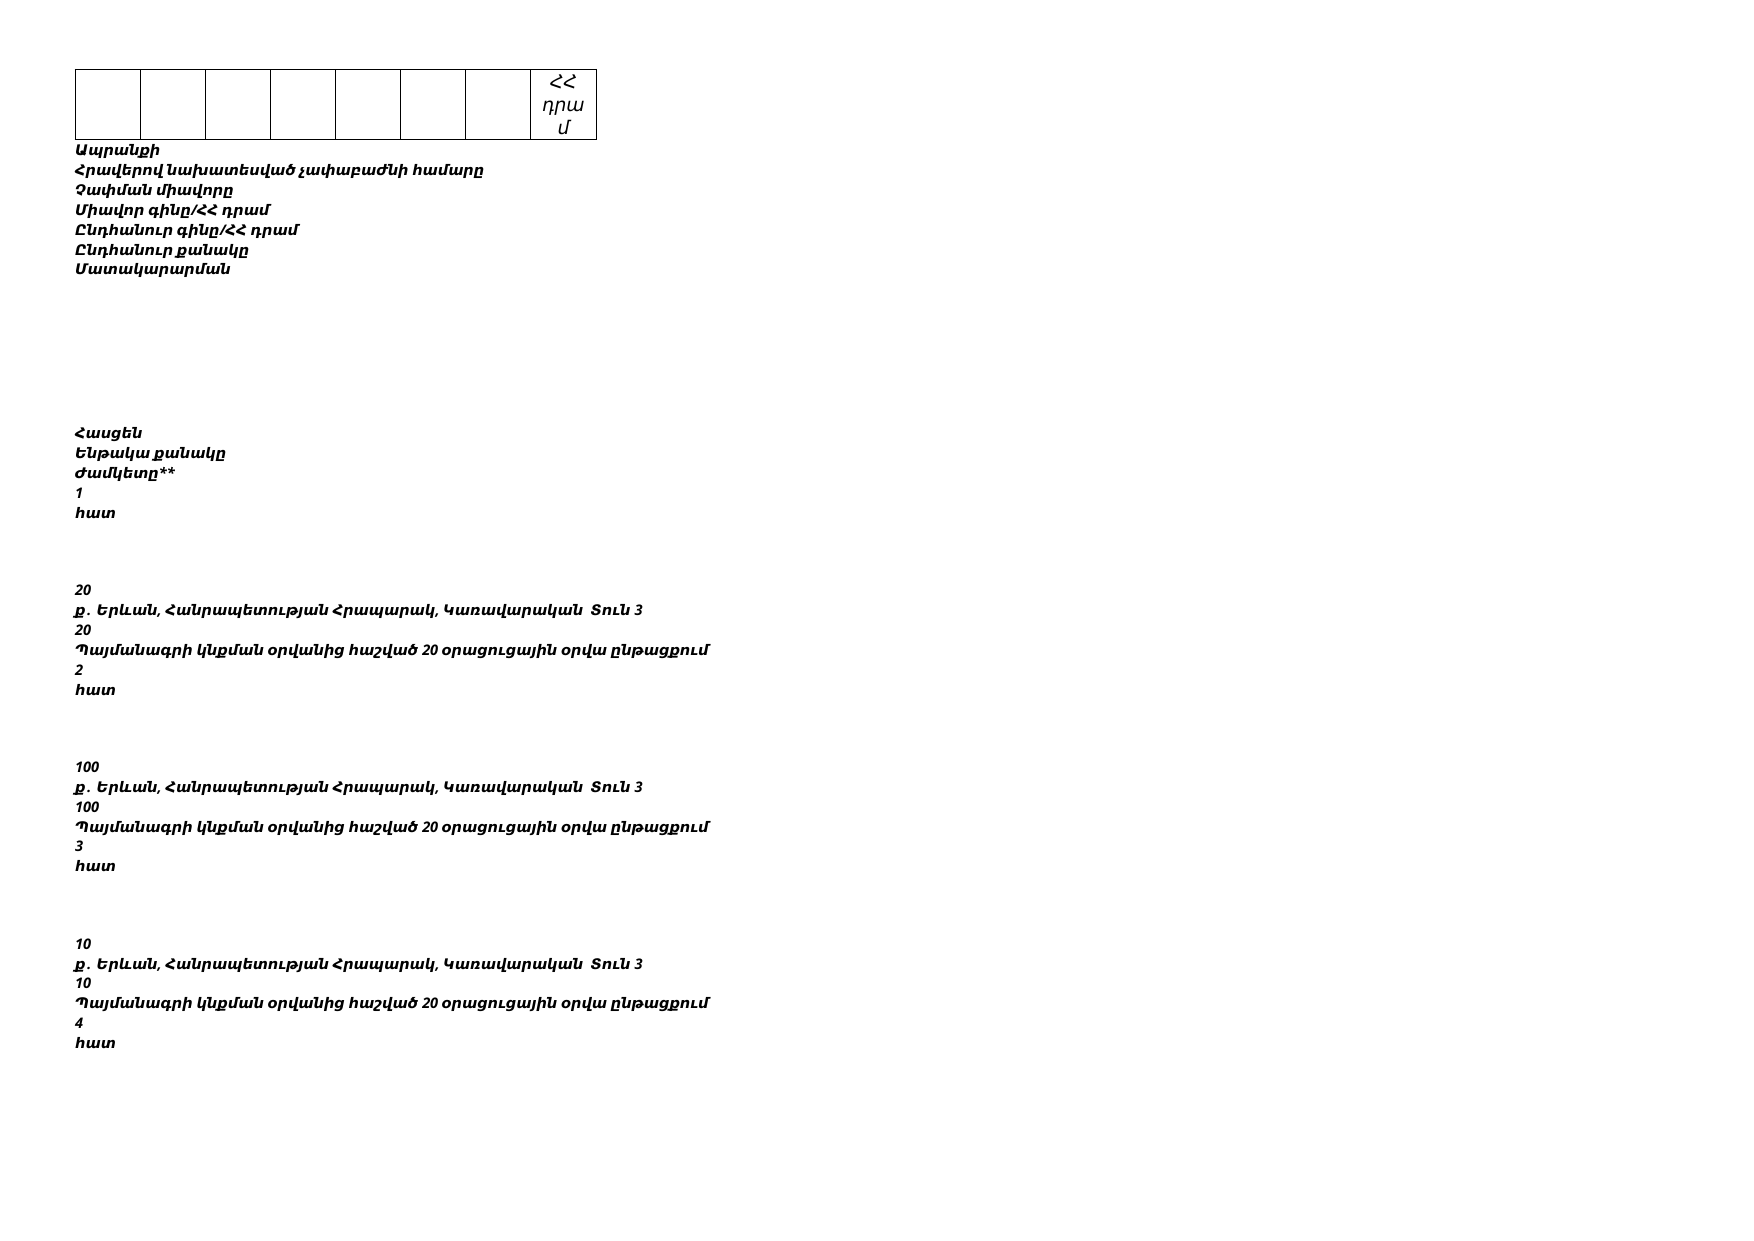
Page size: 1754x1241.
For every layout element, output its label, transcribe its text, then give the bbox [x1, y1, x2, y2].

text ՀՀ դրամ [542, 70, 585, 139]
